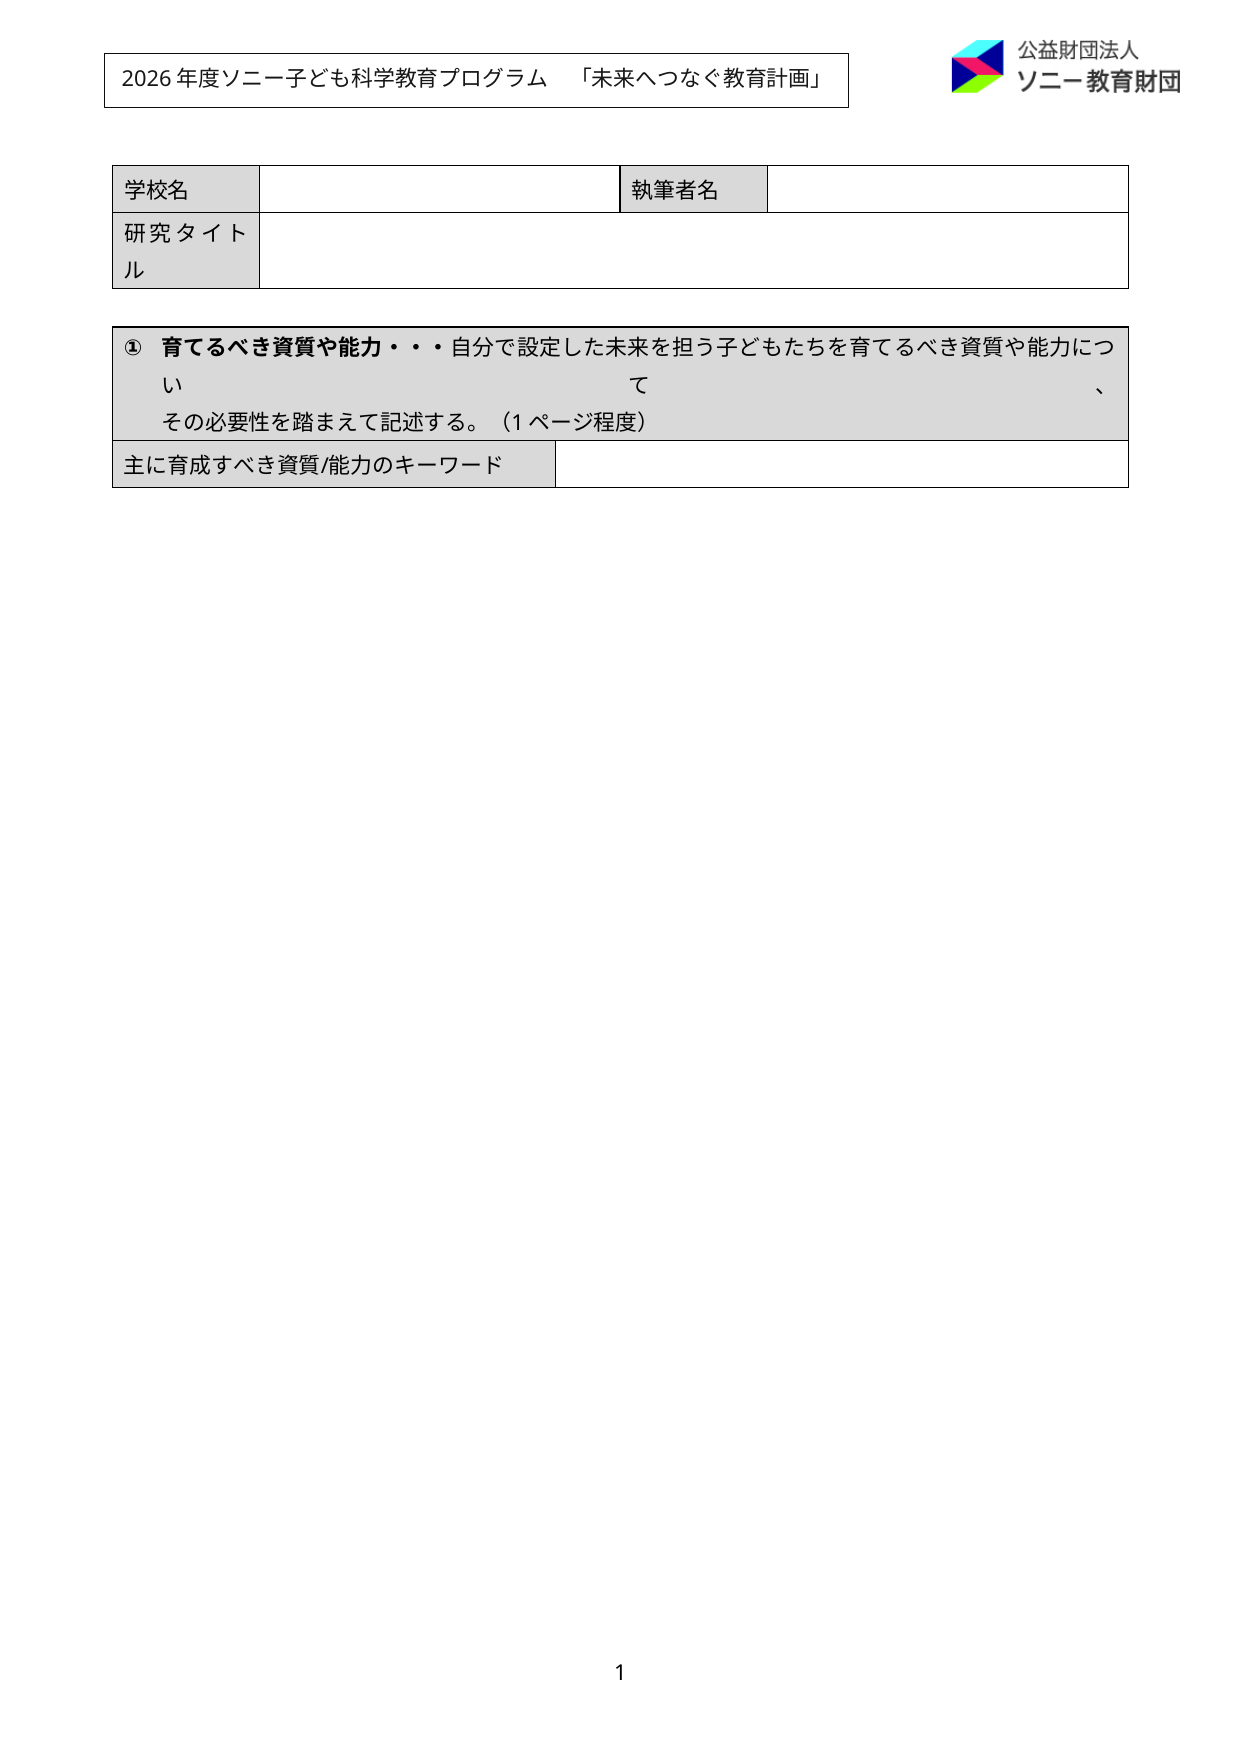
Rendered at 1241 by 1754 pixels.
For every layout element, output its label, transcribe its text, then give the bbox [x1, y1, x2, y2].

table_header [768, 166, 1128, 212]
table_header 執筆者名 [621, 166, 767, 212]
table_cell 主に育成すべき資質/能力のキーワード [113, 441, 555, 487]
table_cell [556, 441, 1128, 487]
table_cell [260, 213, 1128, 288]
table_header 学校名 [113, 166, 259, 212]
table_header 育てるべき資質や能力・・・自分で設定した未来を担う子どもたちを育てるべき資質や能力について、 その必要性を踏まえて記述する。（1ページ程度） [113, 328, 1128, 440]
picture [951, 39, 1180, 93]
table_cell 研究タイトル [113, 213, 259, 288]
table_header [260, 166, 619, 212]
